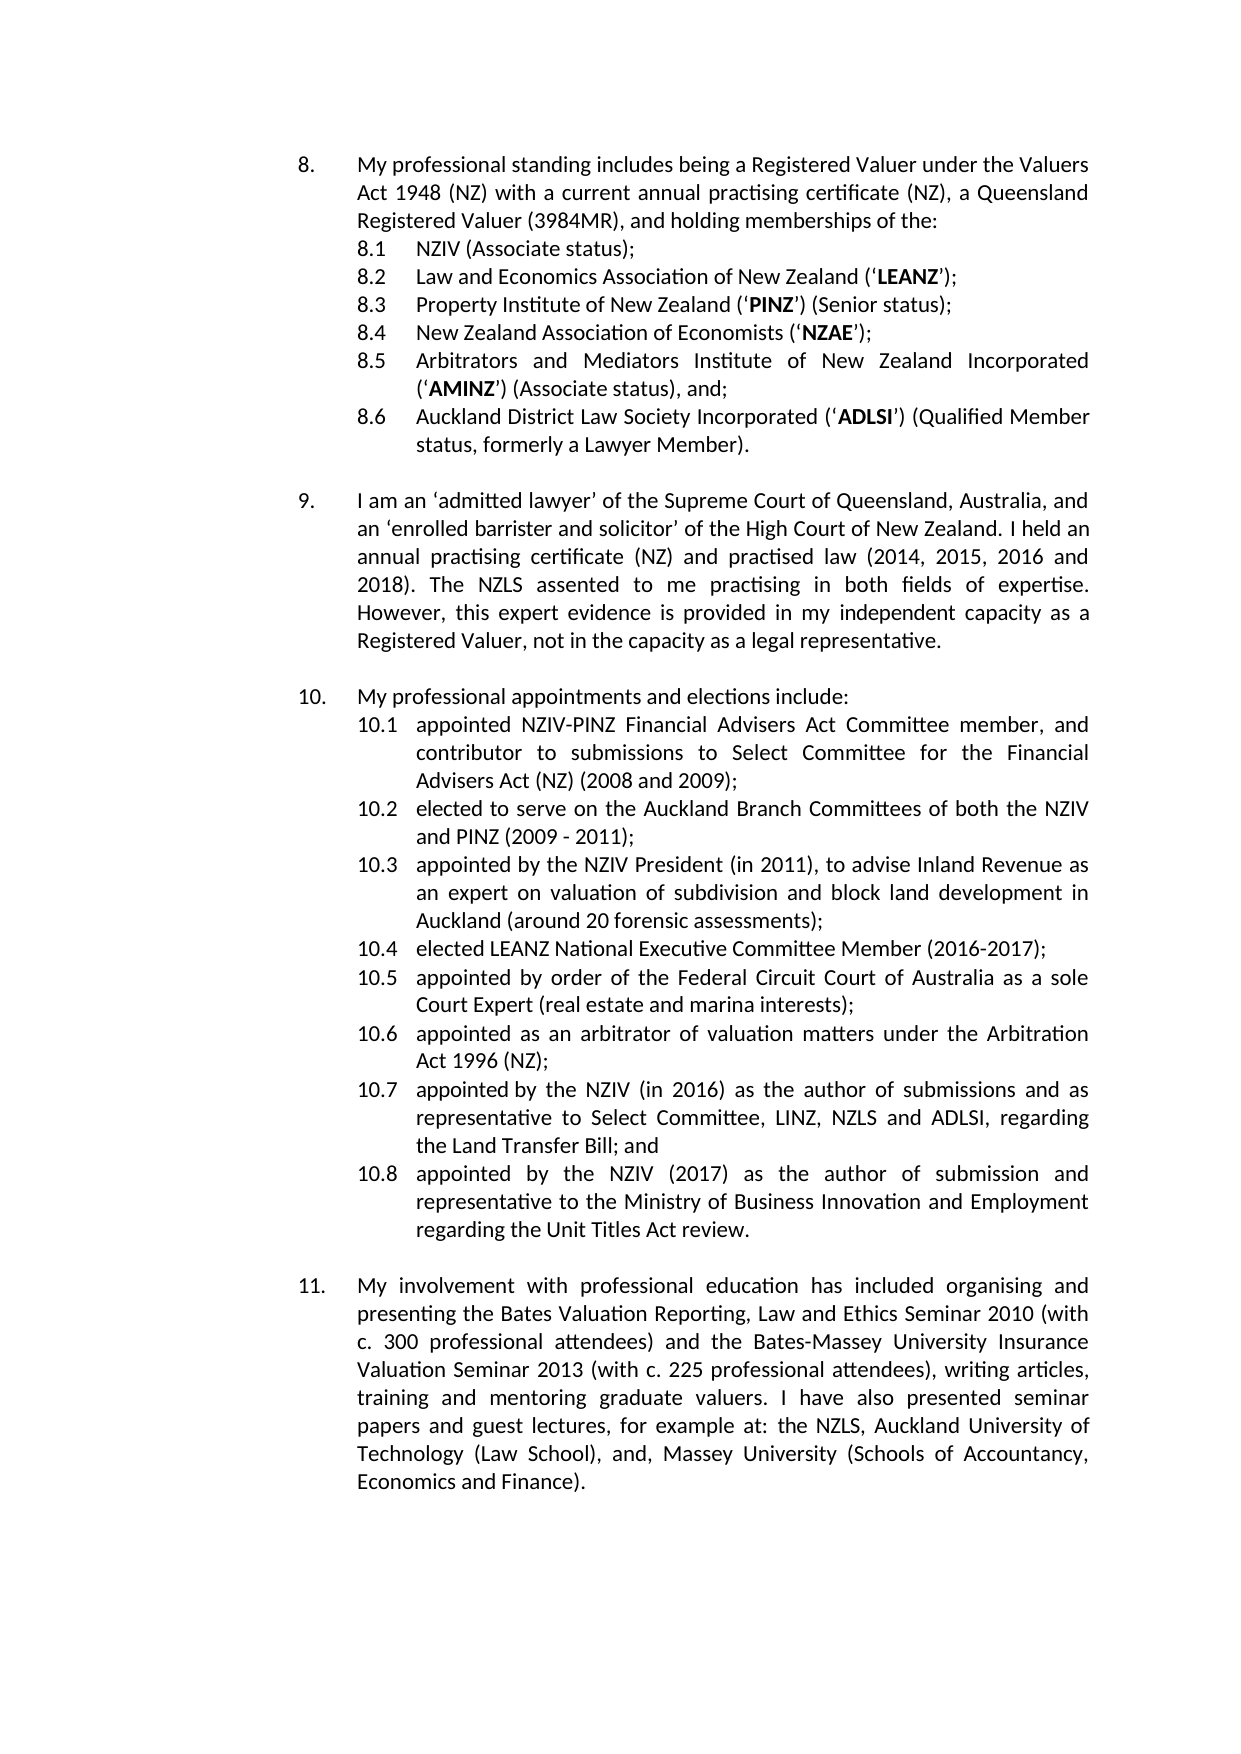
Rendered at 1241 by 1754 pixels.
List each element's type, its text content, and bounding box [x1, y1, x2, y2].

list appointed by the NZIV (2017) as the author of submission and representative to the Ministry of Business Innovation and Employment regarding the Unit Titles Act review. [357, 1159, 1090, 1243]
list appointed by the NZIV (in 2016) as the author of submissions and as representative to Select Committee, LINZ, NZLS and ADLSI, regarding the Land Transfer Bill; and [357, 1075, 1090, 1159]
list appointed NZIV-PINZ Financial Advisers Act Committee member, and contributor to submissions to Select Committee for the Financial Advisers Act (NZ) (2008 and 2009); [357, 710, 1090, 794]
list elected LEANZ National Executive Committee Member (2016-2017); [357, 934, 1090, 963]
list appointed by order of the Federal Circuit Court of Australia as a sole Court Expert (real estate and marina interests); [357, 963, 1090, 1019]
list elected to serve on the Auckland Branch Committees of both the NZIV and PINZ (2009 - 2011); [357, 794, 1090, 851]
list My involvement with professional education has included organising and presenting the Bates Valuation Reporting, Law and Ethics Seminar 2010 (with c. 300 professional attendees) and the Bates-Massey University Insurance Valuation Seminar 2013 (with c. 225 professional attendees), writing articles, training and mentoring graduate valuers. I have also presented seminar papers and guest lectures, for example at: the NZLS, Auckland University of Technology (Law School), and, Massey University (Schools of Accountancy, Economics and Finance). [298, 1271, 1090, 1495]
list NZIV (Associate status); [357, 234, 1090, 262]
list Auckland District Law Society Incorporated (‘ADLSI’) (Qualified Member status, formerly a Lawyer Member). [357, 402, 1090, 458]
list appointed by the NZIV President (in 2011), to advise Inland Revenue as an expert on valuation of subdivision and block land development in Auckland (around 20 forensic assessments); [357, 851, 1090, 934]
list My professional appointments and elections include: [298, 682, 1090, 710]
list Property Institute of New Zealand (‘PINZ’) (Senior status); [357, 290, 1090, 318]
list appointed as an arbitrator of valuation matters under the Arbitration Act 1996 (NZ); [357, 1019, 1090, 1075]
list I am an ‘admitted lawyer’ of the Supreme Court of Queensland, Australia, and an ‘enrolled barrister and solicitor’ of the High Court of New Zealand. I held an annual practising certificate (NZ) and practised law (2014, 2015, 2016 and 2018). The NZLS assented to me practising in both fields of expertise. However, this expert evidence is provided in my independent capacity as a Registered Valuer, not in the capacity as a legal representative. [298, 486, 1090, 654]
list My professional standing includes being a Registered Valuer under the Valuers Act 1948 (NZ) with a current annual practising certificate (NZ), a Queensland Registered Valuer (3984MR), and holding memberships of the: [298, 150, 1090, 234]
list Arbitrators and Mediators Institute of New Zealand Incorporated (‘AMINZ’) (Associate status), and; [357, 346, 1090, 402]
list New Zealand Association of Economists (‘NZAE’); [357, 318, 1090, 346]
list Law and Economics Association of New Zealand (‘LEANZ’); [357, 262, 1090, 290]
